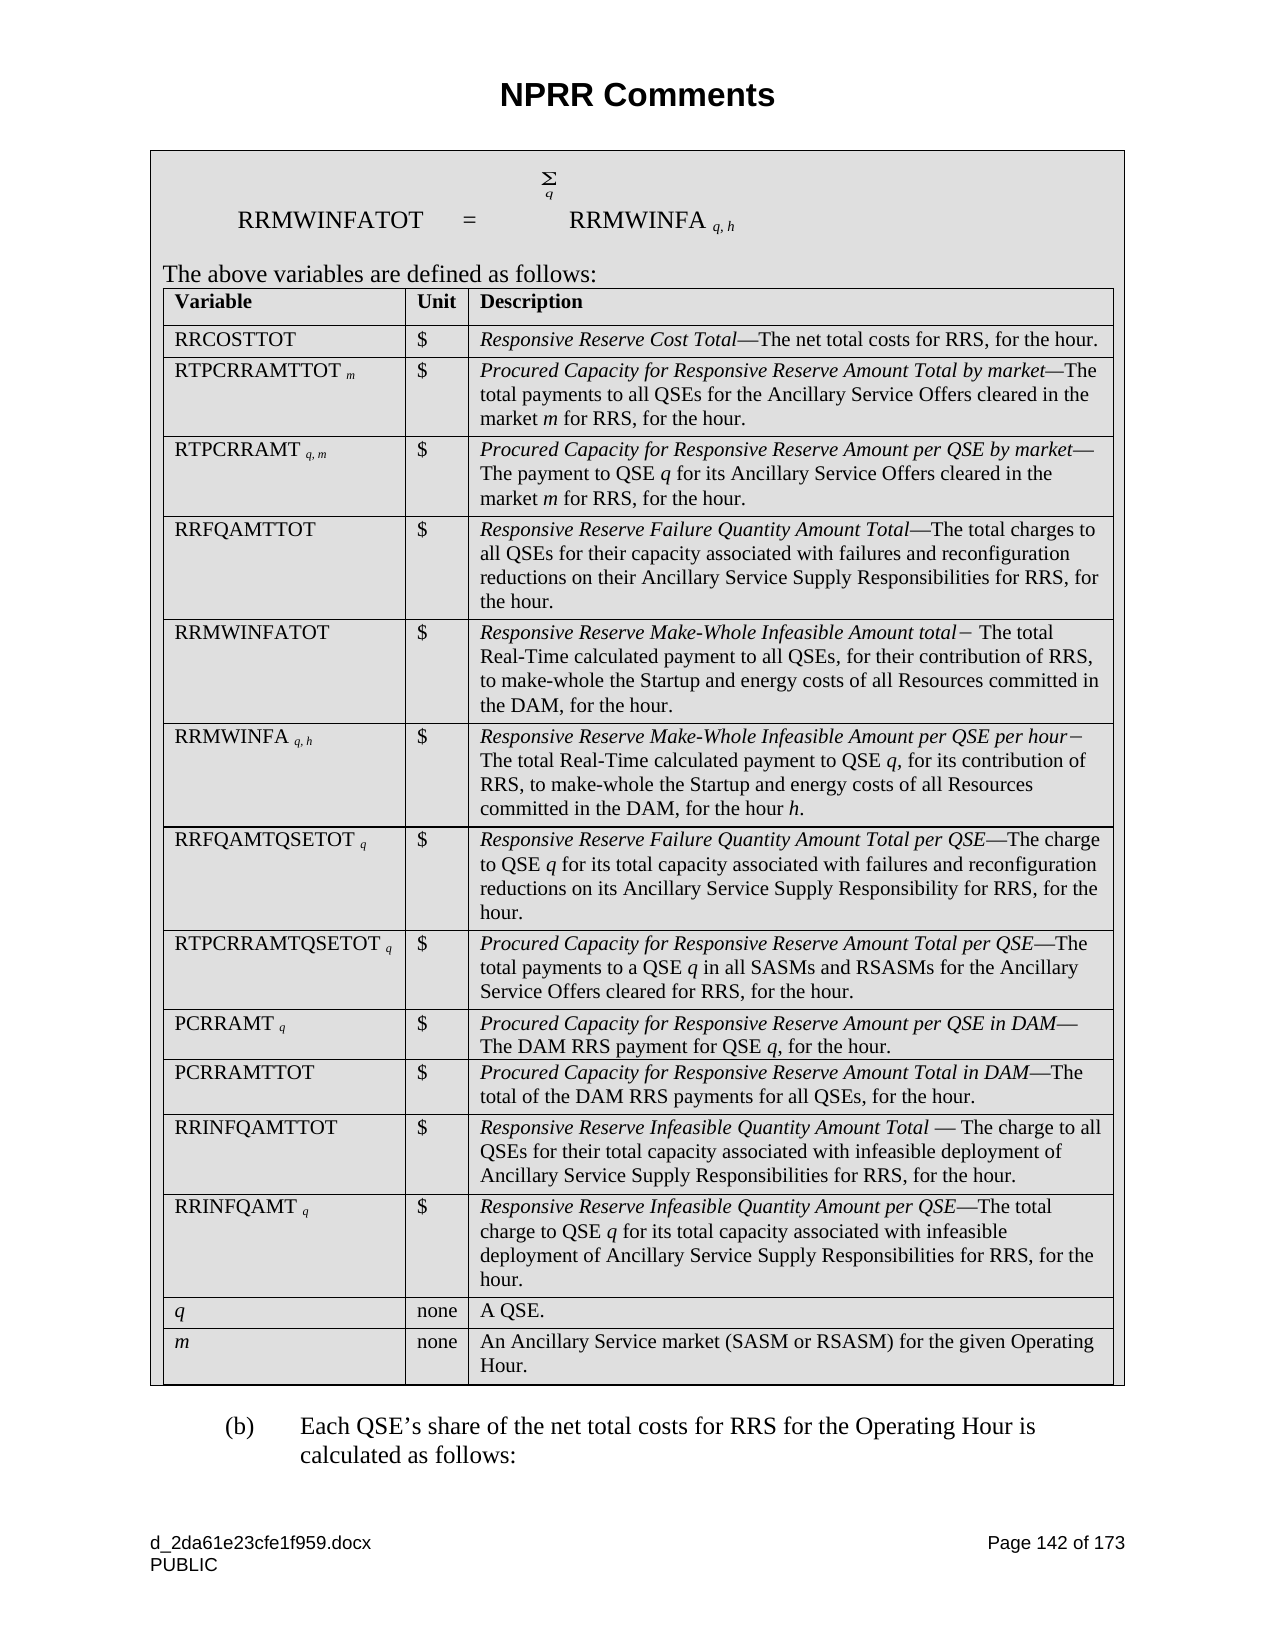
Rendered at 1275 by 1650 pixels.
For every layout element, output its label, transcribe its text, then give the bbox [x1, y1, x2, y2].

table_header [151, 151, 1124, 1385]
text (b) Each QSE’s share of the net total costs for RRS for the Operating Hour is calculated as follows: [225, 1411, 1125, 1468]
